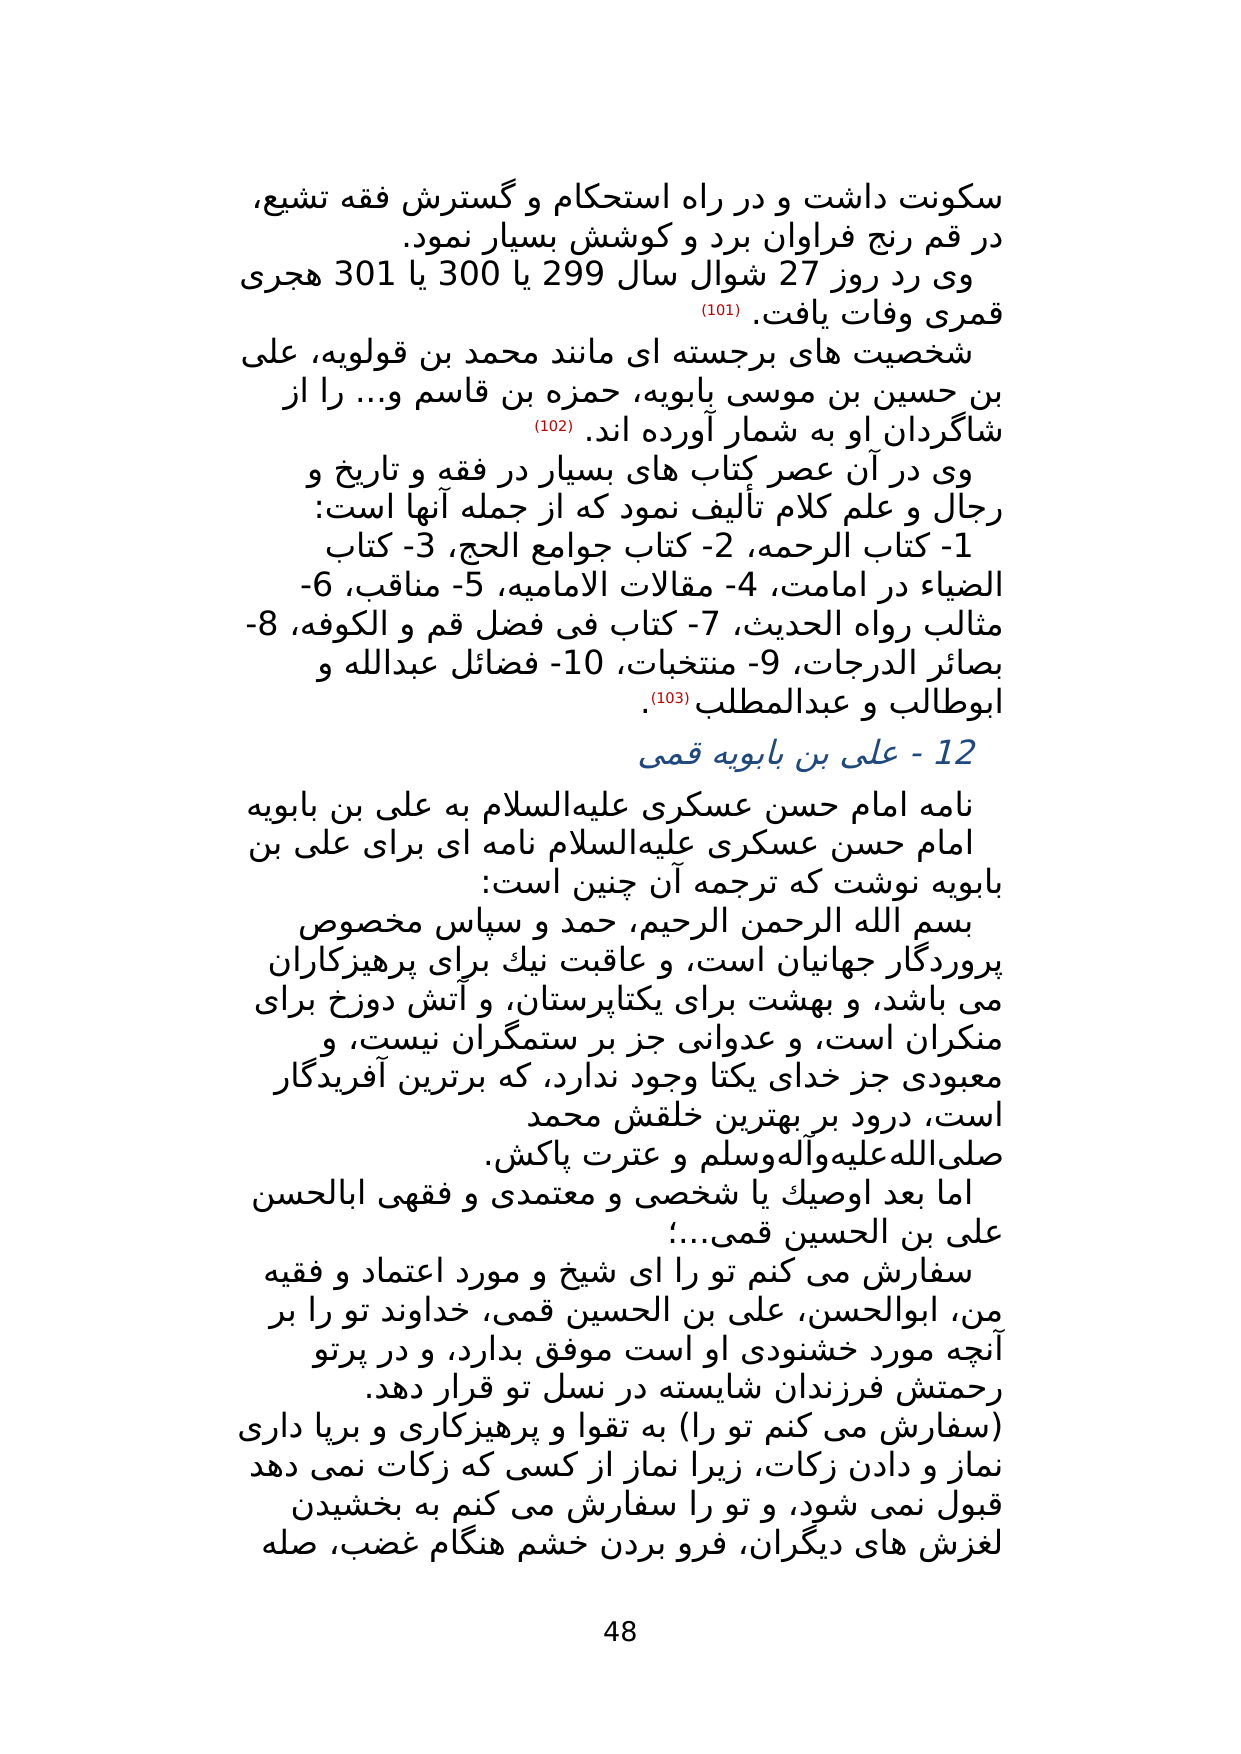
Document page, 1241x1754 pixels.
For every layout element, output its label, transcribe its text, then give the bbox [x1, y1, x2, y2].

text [236, 177, 1004, 255]
text 1- كتاب الرحمه، 2- كتاب جوامع الحج، 3- كتاب الضياء در امامت، 4- مقالات الاماميه، 5- مناقب، 6- مثالب رواه الحديث، 7- كتاب فى فضل قم و الكوفه، 8- بصائر الدرجات، 9- منتخبات، 10- فضائل عبدالله و ابوطالب و عبدالمطلب (103). [236, 527, 1004, 721]
text وى در آن عصر كتاب هاى بسيار در فقه و تاريخ و رجال و علم كلام تأليف نمود كه از جمله آنها است: [236, 449, 1004, 527]
subtitle 12 - على بن بابويه قمى [236, 734, 1004, 772]
text امام حسن عسكرى عليه‌السلام نامه اى براى على بن بابويه نوشت كه ترجمه آن چنين است: [236, 824, 1004, 902]
text بسم الله الرحمن الرحيم، حمد و سپاس مخصوص پروردگار جهانيان است، و عاقبت نيك براى پرهيزكاران مى باشد، و بهشت براى يكتاپرستان، و آتش دوزخ براى منكران است، و عدوانى جز بر ستمگران نيست، و معبودى جز خداى يكتا وجود ندارد، كه برترين آفريدگار است، درود بر بهترين خلقش محمد صلى‌الله‌عليه‌وآله‌وسلم و عترت پاكش. [236, 902, 1004, 1173]
text وى رد روز 27 شوال سال 299 يا 300 يا 301 هجرى قمرى وفات يافت. (101) [236, 255, 1004, 333]
text اما بعد اوصيك يا شخصى و معتمدى و فقهى ابالحسن على بن الحسين قمى...؛ [236, 1173, 1004, 1251]
text شخصيت هاى برجسته اى مانند محمد بن قولويه، على بن حسين بن موسى بابويه، حمزه بن قاسم و... را از شاگردان او به شمار آورده اند. (102) [236, 333, 1004, 449]
text نامه امام حسن عسكرى عليه‌السلام به على بن بابويه [236, 785, 1004, 824]
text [236, 1251, 1004, 1562]
